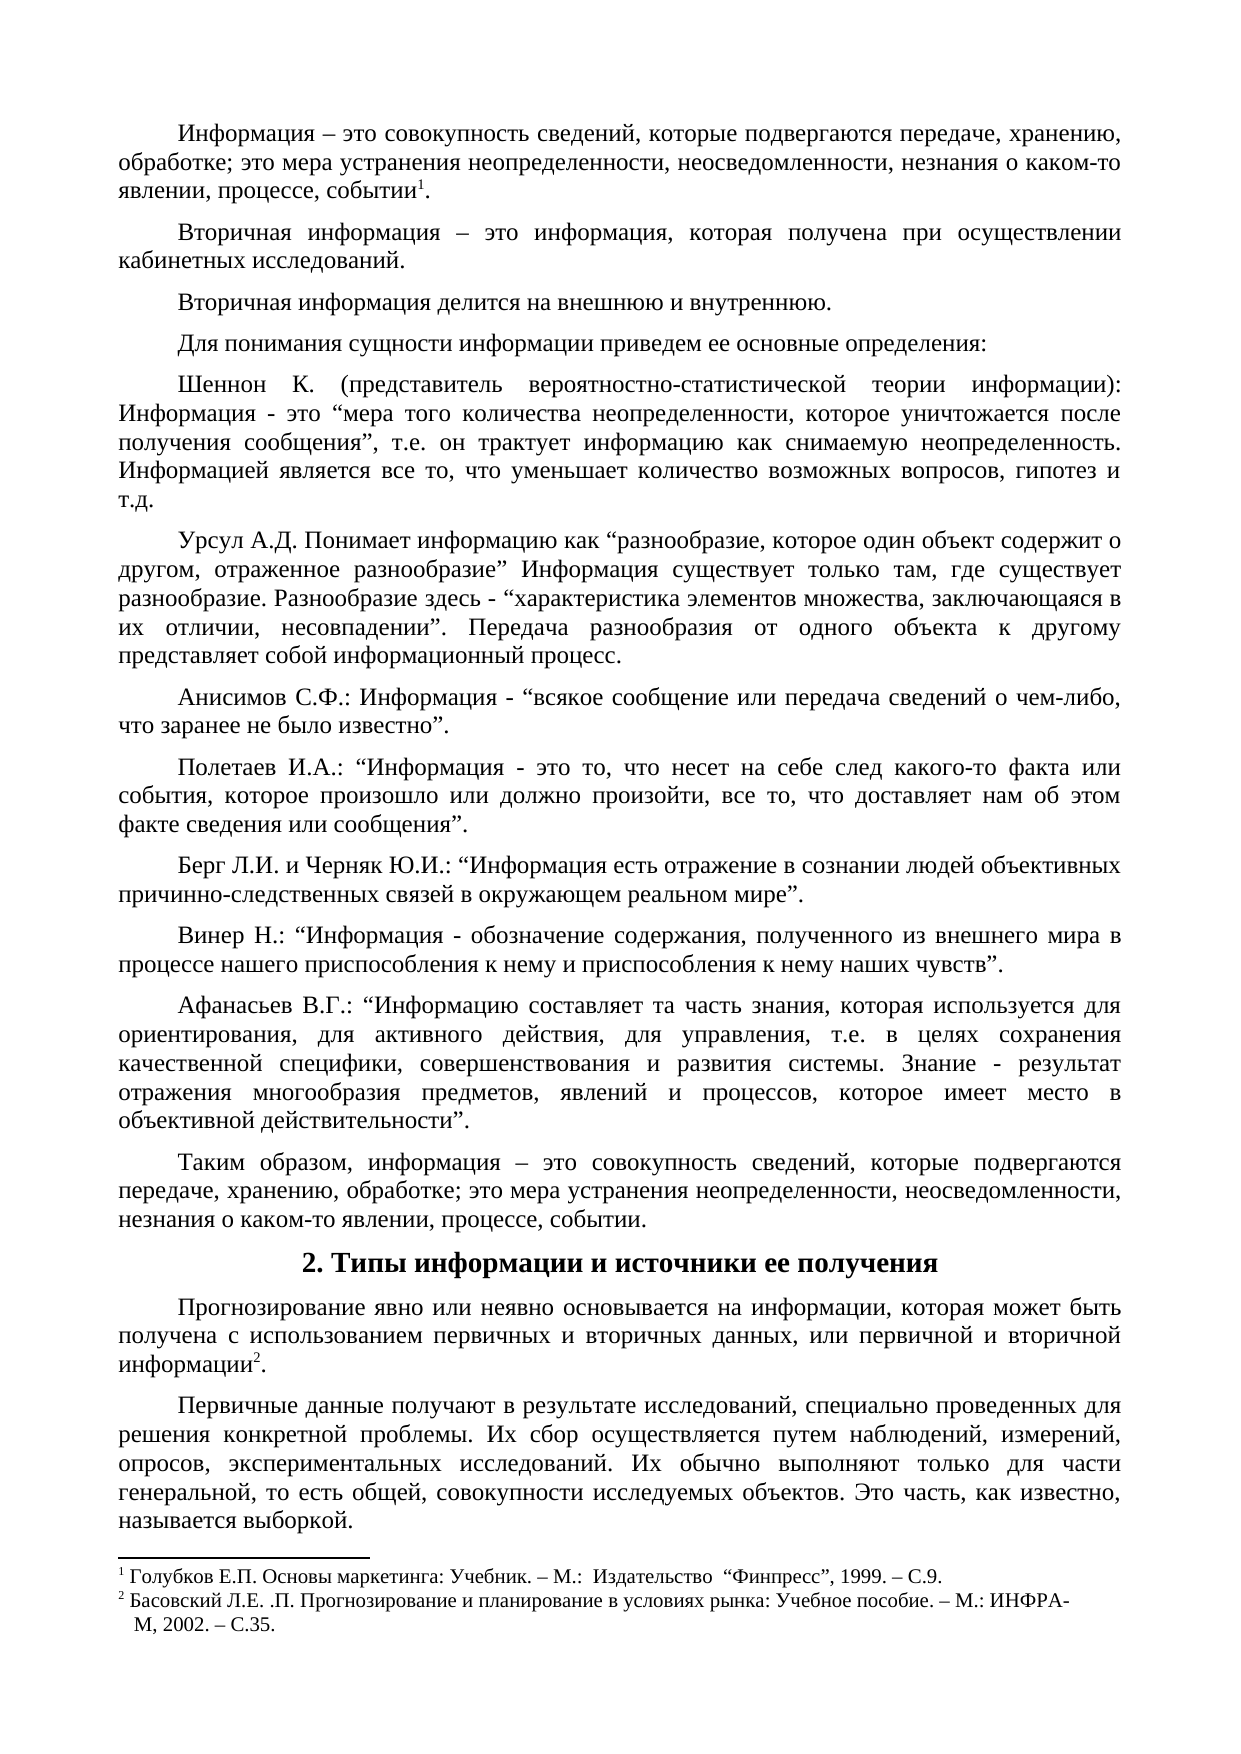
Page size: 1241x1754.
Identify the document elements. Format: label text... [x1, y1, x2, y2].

text Полетаев И.А.: “Информация - это то, что несет на себе след какого-то факта или события, которое произошло или должно произойти, все то, что доставляет нам об этом факте сведения или сообщения”. [118, 752, 1122, 838]
text Винер Н.: “Информация - обозначение содержания, полученного из внешнего мира в процессе нашего приспособления к нему и приспособления к нему наших чувств”. [118, 921, 1122, 978]
text Урсул А.Д. Понимает информацию как “разнообразие, которое один объект содержит о другом, отраженное разнообразие” Информация существует только там, где существует разнообразие. Разнообразие здесь - “характеристика элементов множества, заключающаяся в их отличии, несовпадении”. Передача разнообразия от одного объекта к другому представляет собой информационный процесс. [118, 526, 1122, 669]
text Берг Л.И. и Черняк Ю.И.: “Информация есть отражение в сознании людей объективных причинно-следственных связей в окружающем реальном мире”. [118, 851, 1122, 908]
text 2. Типы информации и источники ее получения [118, 1246, 1122, 1279]
text Первичные данные получают в результате исследований, специально проведенных для решения конкретной проблемы. Их сбор осуществляется путем наблюдений, измерений, опросов, экспериментальных исследований. Их обычно выполняют только для части генеральной, то есть общей, совокупности исследуемых объектов. Это часть, как известно, называется выборкой. [118, 1390, 1122, 1534]
text Для понимания сущности информации приведем ее основные определения: [118, 328, 1122, 357]
text Анисимов С.Ф.: Информация - “всякое сообщение или передача сведений о чем-либо, что заранее не было известно”. [118, 682, 1122, 739]
text Информация – это совокупность сведений, которые подвергаются передаче, хранению, обработке; это мера устранения неопределенности, неосведомленности, незнания о каком-то явлении, процессе, событии. [118, 118, 1122, 204]
text Таким образом, информация – это совокупность сведений, которые подвергаются передаче, хранению, обработке; это мера устранения неопределенности, неосведомленности, незнания о каком-то явлении, процессе, событии. [118, 1147, 1122, 1233]
text Шеннон К. (представитель вероятностно-статистической теории информации): Информация - это “мера того количества неопределенности, которое уничтожается после получения сообщения”, т.е. он трактует информацию как снимаемую неопределенность. Информацией является все то, что уменьшает количество возможных вопросов, гипотез и т.д. [118, 369, 1122, 513]
text Вторичная информация делится на внешнюю и внутреннюю. [118, 287, 1122, 316]
text Прогнозирование явно или неявно основывается на информации, которая может быть получена с использованием первичных и вторичных данных, или первичной и вторичной информации. [118, 1292, 1122, 1378]
text Афанасьев В.Г.: “Информацию составляет та часть знания, которая используется для ориентирования, для активного действия, для управления, т.е. в целях сохранения качественной специфики, совершенствования и развития системы. Знание - результат отражения многообразия предметов, явлений и процессов, которое имеет место в объективной действительности”. [118, 991, 1122, 1134]
text Вторичная информация – это информация, которая получена при осуществлении кабинетных исследований. [118, 217, 1122, 274]
